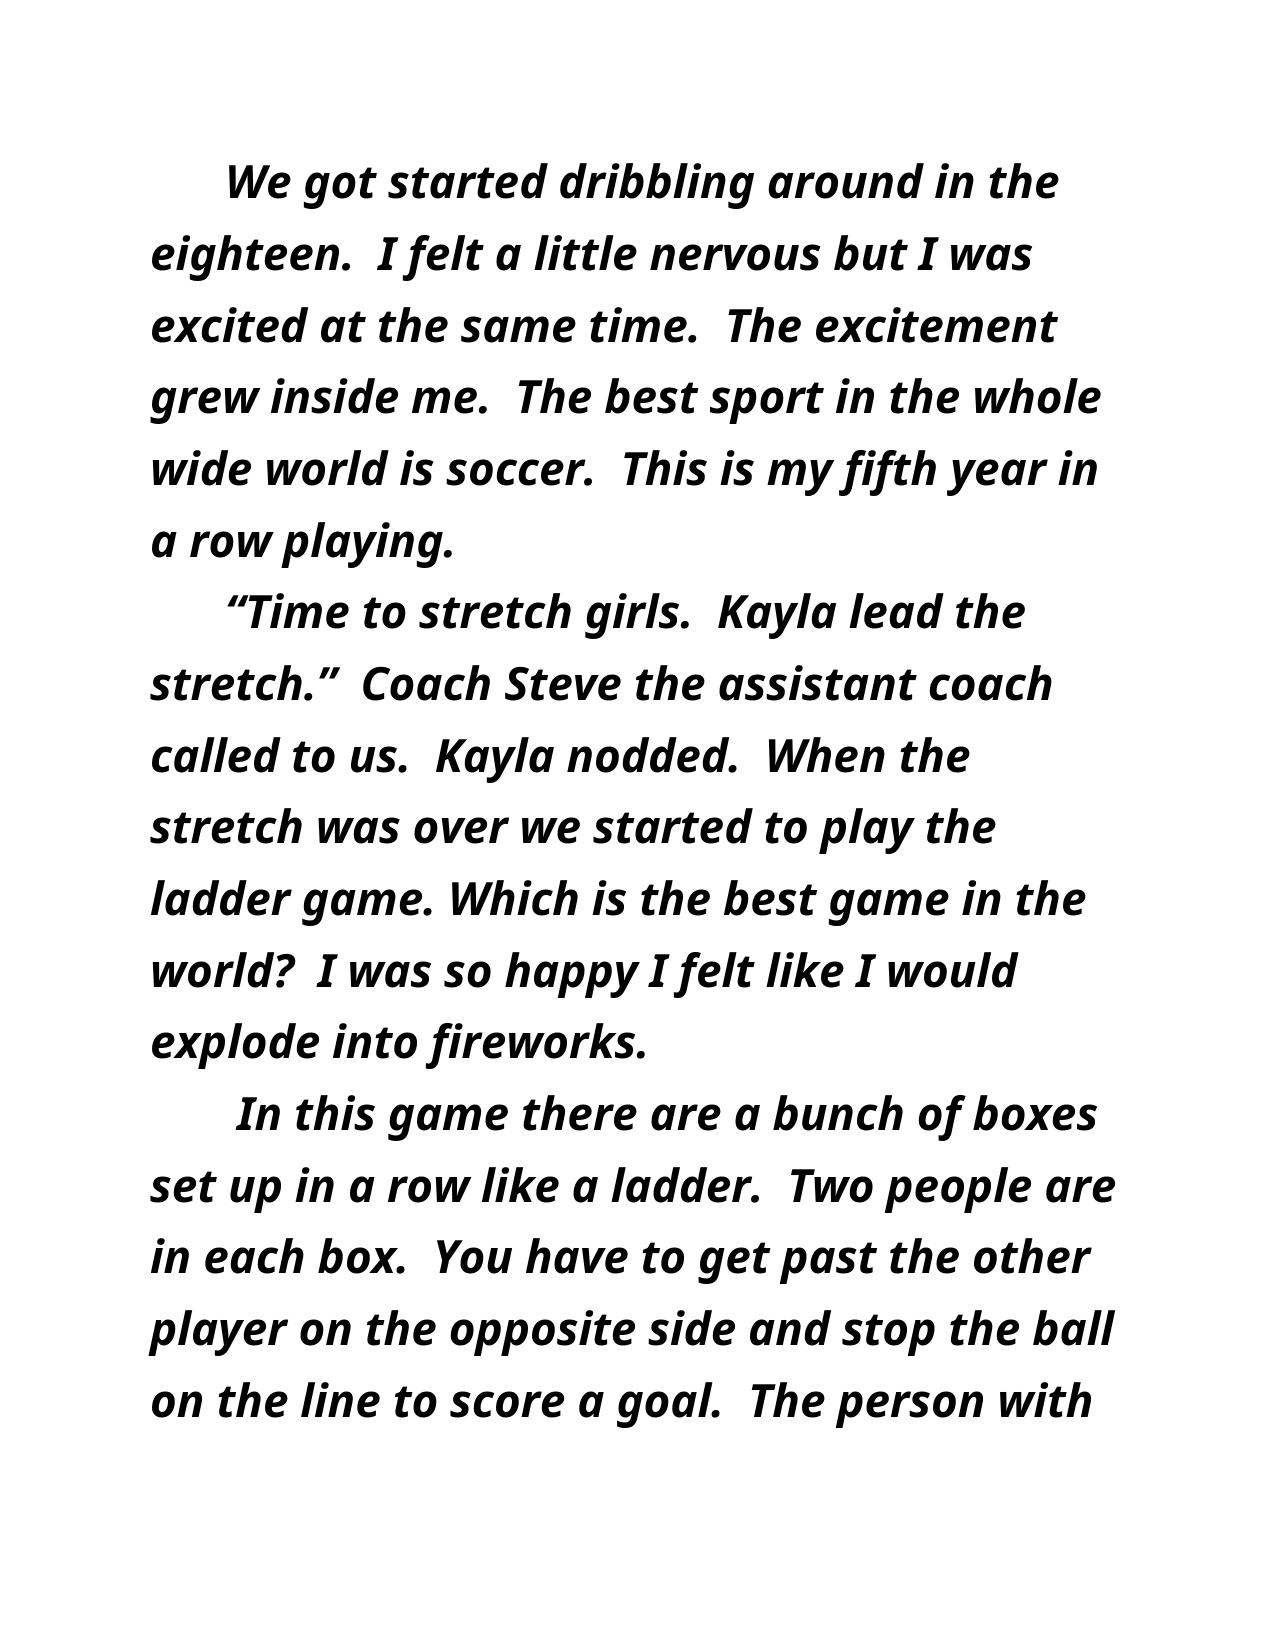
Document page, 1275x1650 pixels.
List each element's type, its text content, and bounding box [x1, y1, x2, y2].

text We got started dribbling around in the eighteen. I felt a little nervous but I was excited at the same time. The excitement grew inside me. The best sport in the whole wide world is soccer. This is my fifth year in a row playing. [150, 150, 1125, 571]
text “Time to stretch girls. Kayla lead the stretch.” Coach Steve the assistant coach called to us. Kayla nodded. When the stretch was over we started to play the ladder game. Which is the best game in the world? I was so happy I felt like I would explode into fireworks. [150, 580, 1125, 1072]
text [150, 1082, 1125, 1431]
